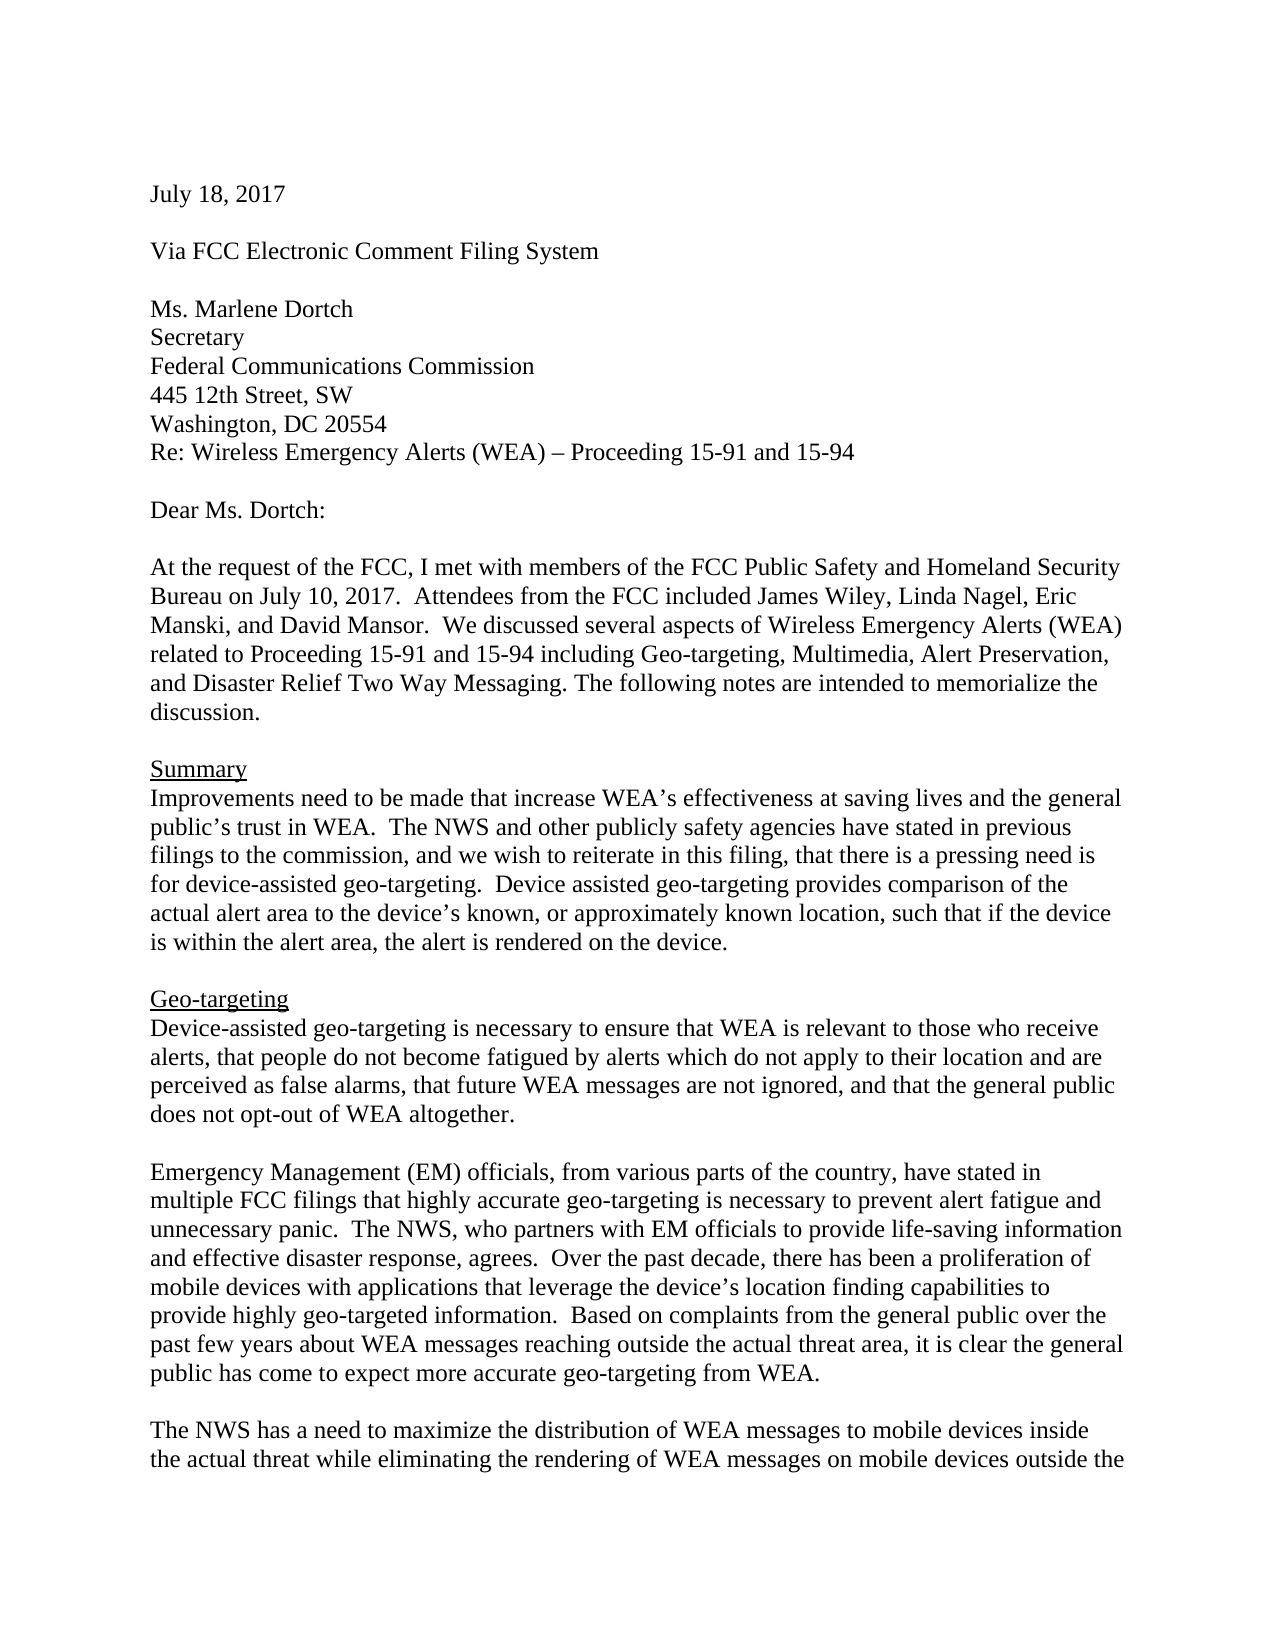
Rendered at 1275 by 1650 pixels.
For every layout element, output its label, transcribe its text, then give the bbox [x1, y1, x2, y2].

text Via FCC Electronic Comment Filing System [150, 236, 1125, 265]
text Geo-targeting [150, 984, 1125, 1013]
text Device-assisted geo-targeting is necessary to ensure that WEA is relevant to those who receive alerts, that people do not become fatigued by alerts which do not apply to their location and are perceived as false alarms, that future WEA messages are not ignored, and that the general public does not opt-out of WEA altogether. [150, 1013, 1125, 1128]
text Secretary [150, 322, 1125, 351]
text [150, 1415, 1125, 1473]
text Improvements need to be made that increase WEA’s effectiveness at saving lives and the general public’s trust in WEA. The NWS and other publicly safety agencies have stated in previous filings to the commission, and we wish to reiterate in this filing, that there is a pressing need is for device-assisted geo-targeting. Device assisted geo-targeting provides comparison of the actual alert area to the device’s known, or approximately known location, such that if the device is within the alert area, the alert is rendered on the device. [150, 783, 1125, 955]
text July 18, 2017 [150, 179, 1125, 207]
text At the request of the FCC, I met with members of the FCC Public Safety and Homeland Security Bureau on July 10, 2017. Attendees from the FCC included James Wiley, Linda Nagel, Eric Manski, and David Mansor. We discussed several aspects of Wireless Emergency Alerts (WEA) related to Proceeding 15-91 and 15-94 including Geo-targeting, Multimedia, Alert Preservation, and Disaster Relief Two Way Messaging. The following notes are intended to memorialize the discussion. [150, 552, 1125, 725]
text Ms. Marlene Dortch [150, 294, 1125, 322]
text Federal Communications Commission [150, 351, 1125, 380]
text Washington, DC 20554 [150, 409, 1125, 437]
text 445 12th Street, SW [150, 380, 1125, 409]
text Emergency Management (EM) officials, from various parts of the country, have stated in multiple FCC filings that highly accurate geo-targeting is necessary to prevent alert fatigue and unnecessary panic. The NWS, who partners with EM officials to provide life-saving information and effective disaster response, agrees. Over the past decade, there has been a proliferation of mobile devices with applications that leverage the device’s location finding capabilities to provide highly geo-targeted information. Based on complaints from the general public over the past few years about WEA messages reaching outside the actual threat area, it is clear the general public has come to expect more accurate geo-targeting from WEA. [150, 1157, 1125, 1387]
text Re: Wireless Emergency Alerts (WEA) – Proceeding 15-91 and 15-94 [150, 437, 1125, 466]
text Dear Ms. Dortch: [150, 495, 1125, 524]
text Summary [150, 754, 1125, 783]
